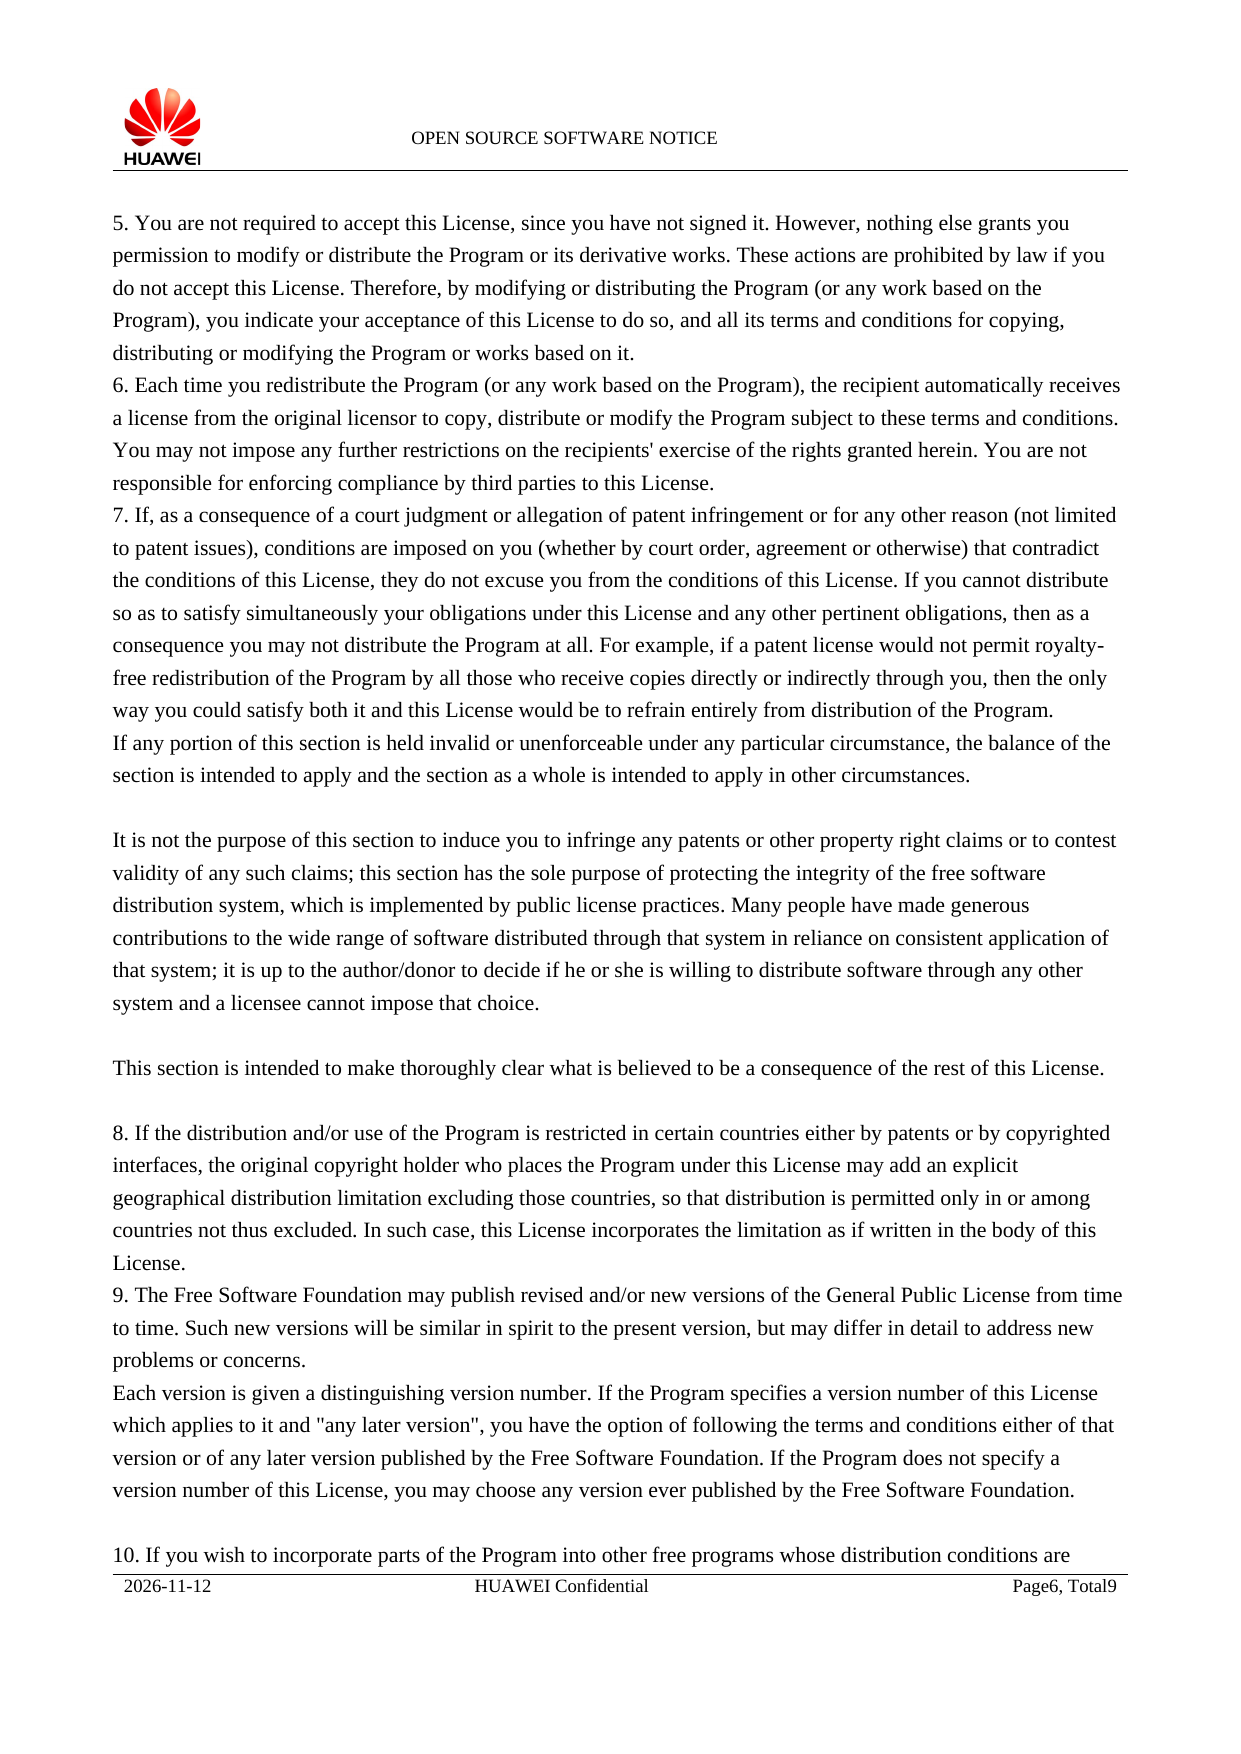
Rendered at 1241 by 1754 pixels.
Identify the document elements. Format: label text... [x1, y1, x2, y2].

picture [124, 88, 201, 165]
